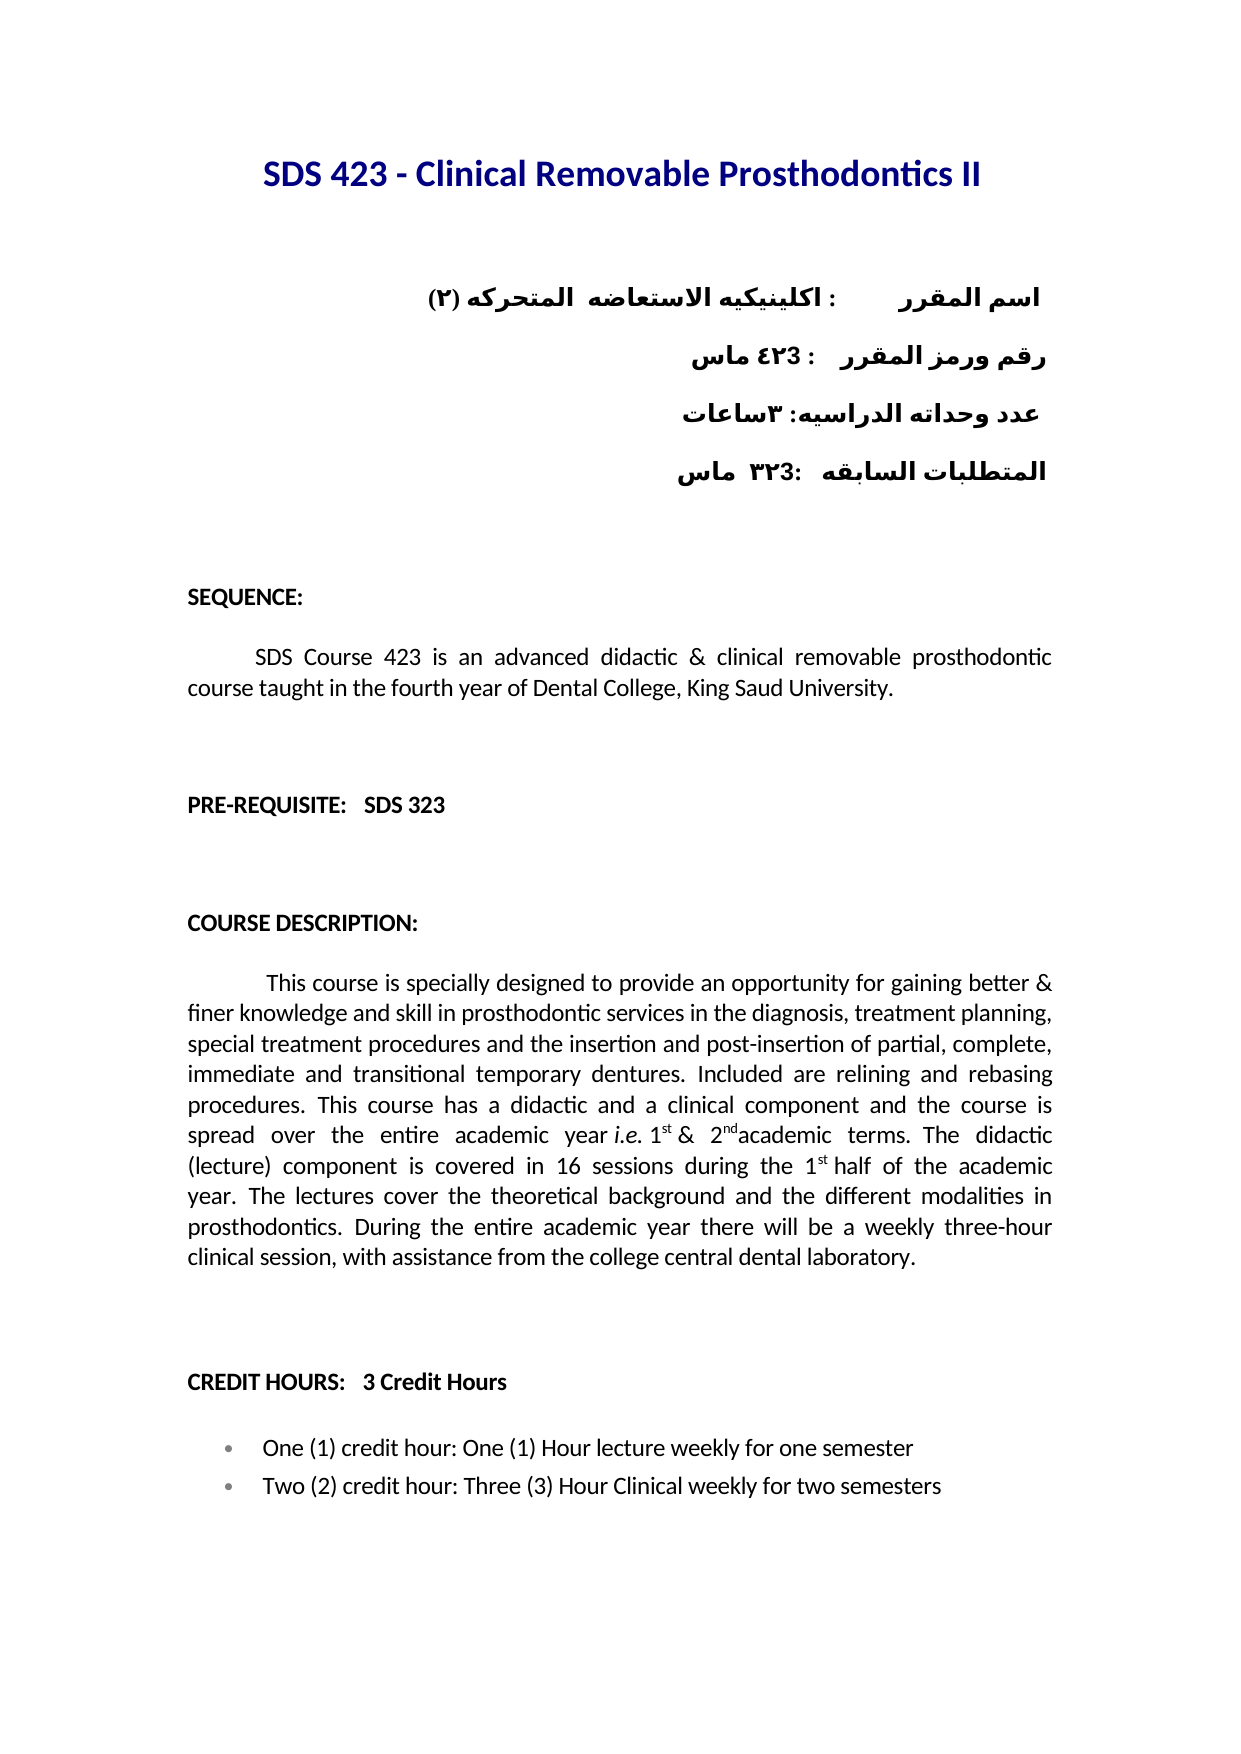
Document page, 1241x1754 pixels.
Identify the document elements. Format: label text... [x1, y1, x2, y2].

text PRE-REQUISITE: SDS 323 [187, 789, 1053, 820]
text SEQUENCE: [187, 582, 1053, 612]
text This course is specially designed to provide an opportunity for gaining better & finer knowledge and skill in prosthodontic services in the diagnosis, treatment planning, special treatment procedures and the insertion and post-insertion of partial, complete, immediate and transitional temporary dentures. Included are relining and rebasing procedures. This course has a didactic and a clinical component and the course is spread over the entire academic year i.e. 1st & 2ndacademic terms. The didactic (lecture) component is covered in 16 sessions during the 1st half of the academic year. The lectures cover the theoretical background and the different modalities in prosthodontics. During the entire academic year there will be a weekly three-hour clinical session, with assistance from the college central dental laboratory. [187, 967, 1053, 1272]
list Two (2) credit hour: Three (3) Hour Clinical weekly for two semesters [225, 1463, 1053, 1501]
text رقم ورمز المقرر : ٤٢3 ماس [187, 341, 1053, 370]
text CREDIT HOURS: 3 Credit Hours [187, 1359, 1053, 1396]
text SDS 423 - Clinical Removable Prosthodontics II [187, 150, 1053, 196]
text المتطلبات السابقه :٣٢3 ماس [187, 457, 1053, 486]
text COURSE DESCRIPTION: [187, 907, 1053, 937]
text SDS Course 423 is an advanced didactic & clinical removable prosthodontic course taught in the fourth year of Dental College, King Saud University. [187, 641, 1053, 702]
text اسم المقرر : اكلينيكيه الاستعاضه المتحركه (٢) [187, 283, 1053, 312]
text عدد وحداته الدراسيه: ٣ساعات [187, 399, 1053, 428]
list One (1) credit hour: One (1) Hour lecture weekly for one semester [225, 1426, 1053, 1463]
